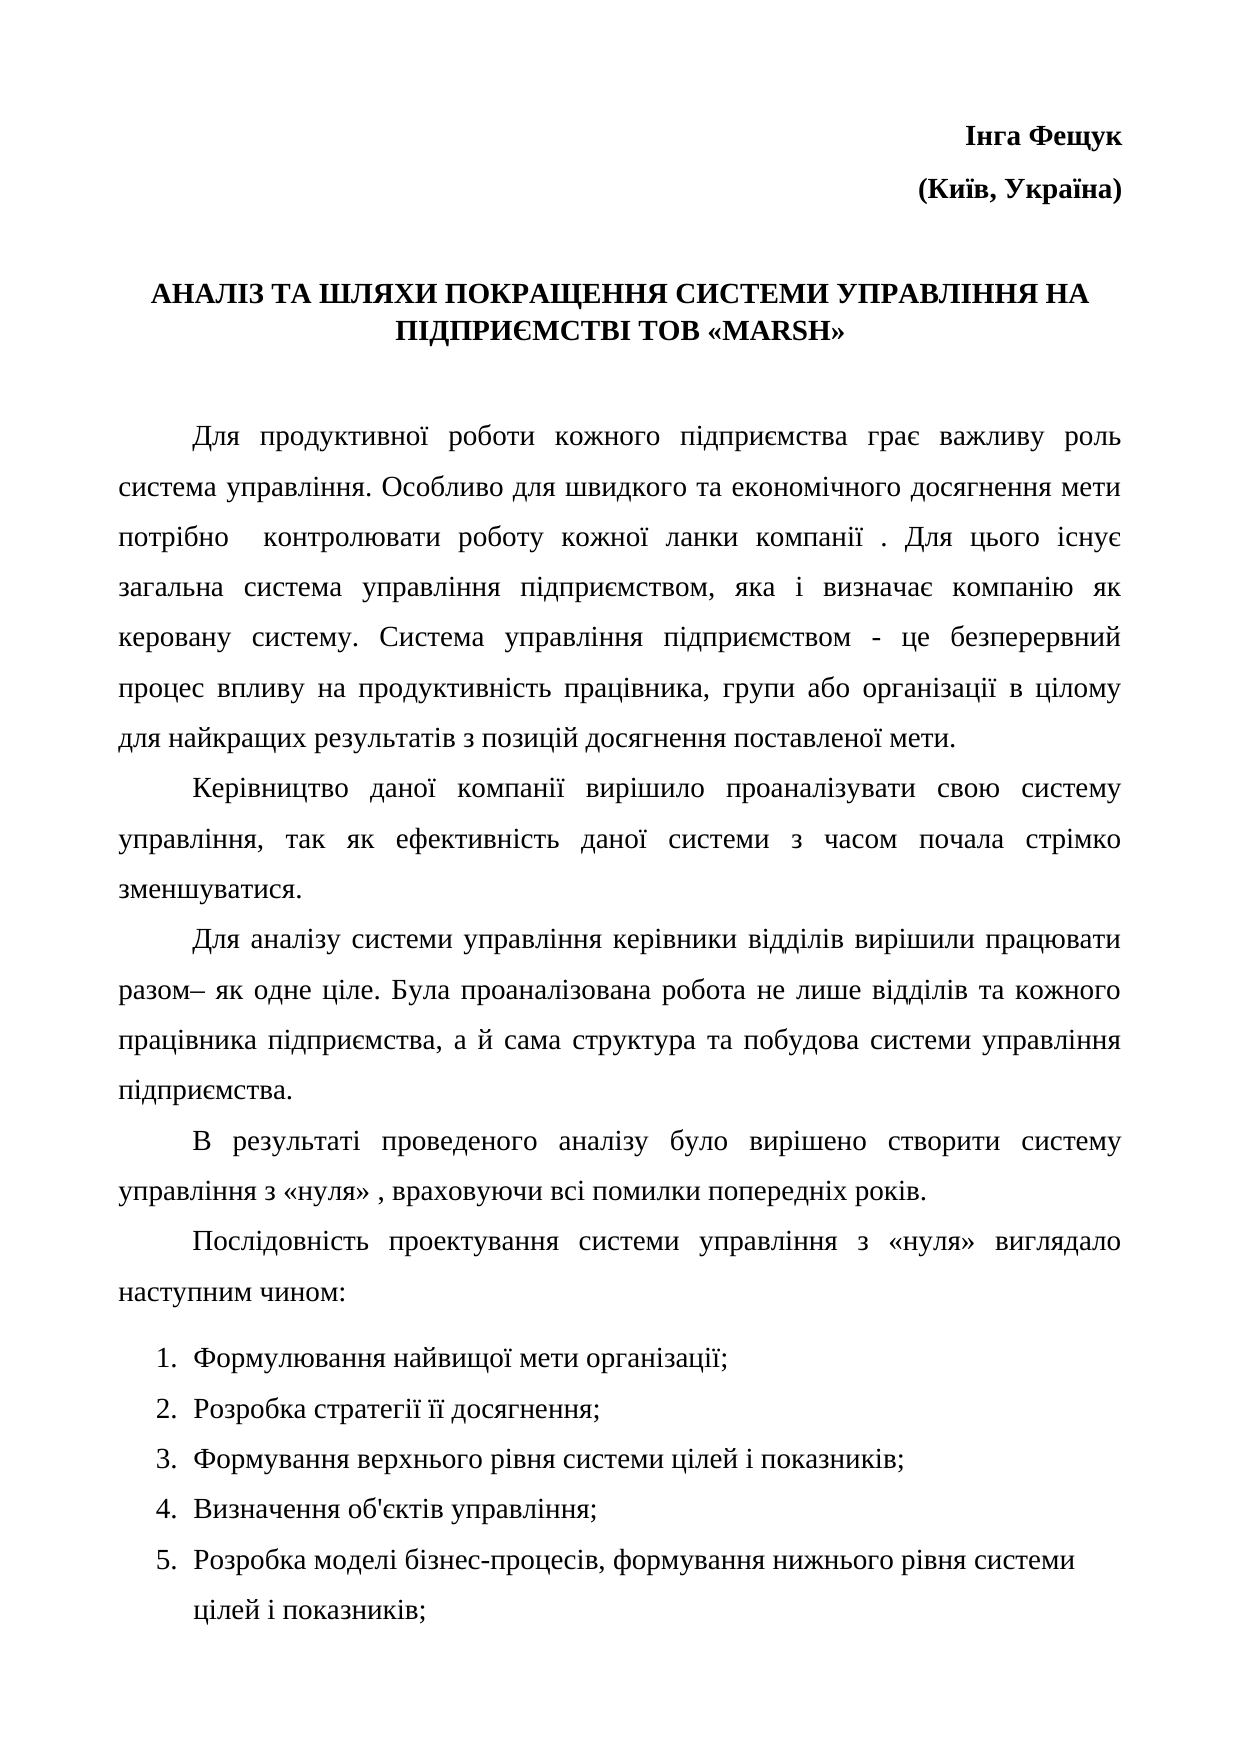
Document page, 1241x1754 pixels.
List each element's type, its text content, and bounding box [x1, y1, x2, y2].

list Розробка моделі бізнес-процесів, формування нижнього рівня системи цілей і показників; [156, 1542, 1122, 1626]
text Для продуктивної роботи кожного підприємства грає важливу роль система управління. Особливо для швидкого та економічного досягнення мети потрібно контролювати роботу кожної ланки компанії . Для цього існує загальна система управління підприємством, яка і визначає компанію як керовану систему. Система управління підприємством - це безперервний процес впливу на продуктивність працівника, групи або організації в цілому для найкращих результатів з позицій досягнення поставленої мети. [118, 418, 1122, 754]
list Визначення об'єктів управління; [156, 1492, 1122, 1525]
text (Київ, Україна) [118, 171, 1122, 204]
text АНАЛІЗ ТА ШЛЯХИ ПОКРАЩЕННЯ СИСТЕМИ УПРАВЛІННЯ НА ПІДПРИЄМСТВІ ТОВ «MARSH» [118, 277, 1122, 346]
list Розробка стратегії її досягнення; [156, 1391, 1122, 1424]
text Для аналізу системи управління керівники відділів вирішили працювати разом– як одне ціле. Була проаналізована робота не лише відділів та кожного працівника підприємства, а й сама структура та побудова системи управління підприємства. [118, 921, 1122, 1106]
text Керівництво даної компанії вирішило проаналізувати свою систему управління, так як ефективність даної системи з часом почала стрімко зменшуватися. [118, 771, 1122, 905]
text Інга Фещук [118, 118, 1122, 152]
list Формування верхнього рівня системи цілей і показників; [156, 1441, 1122, 1475]
text В результаті проведеного аналізу було вирішено створити систему управління з «нуля» , враховуючи всі помилки попередніх років. [118, 1123, 1122, 1207]
list Формулювання найвищої мети організації; [156, 1341, 1122, 1374]
text Послідовність проектування системи управління з «нуля» виглядало наступним чином: [118, 1223, 1122, 1307]
